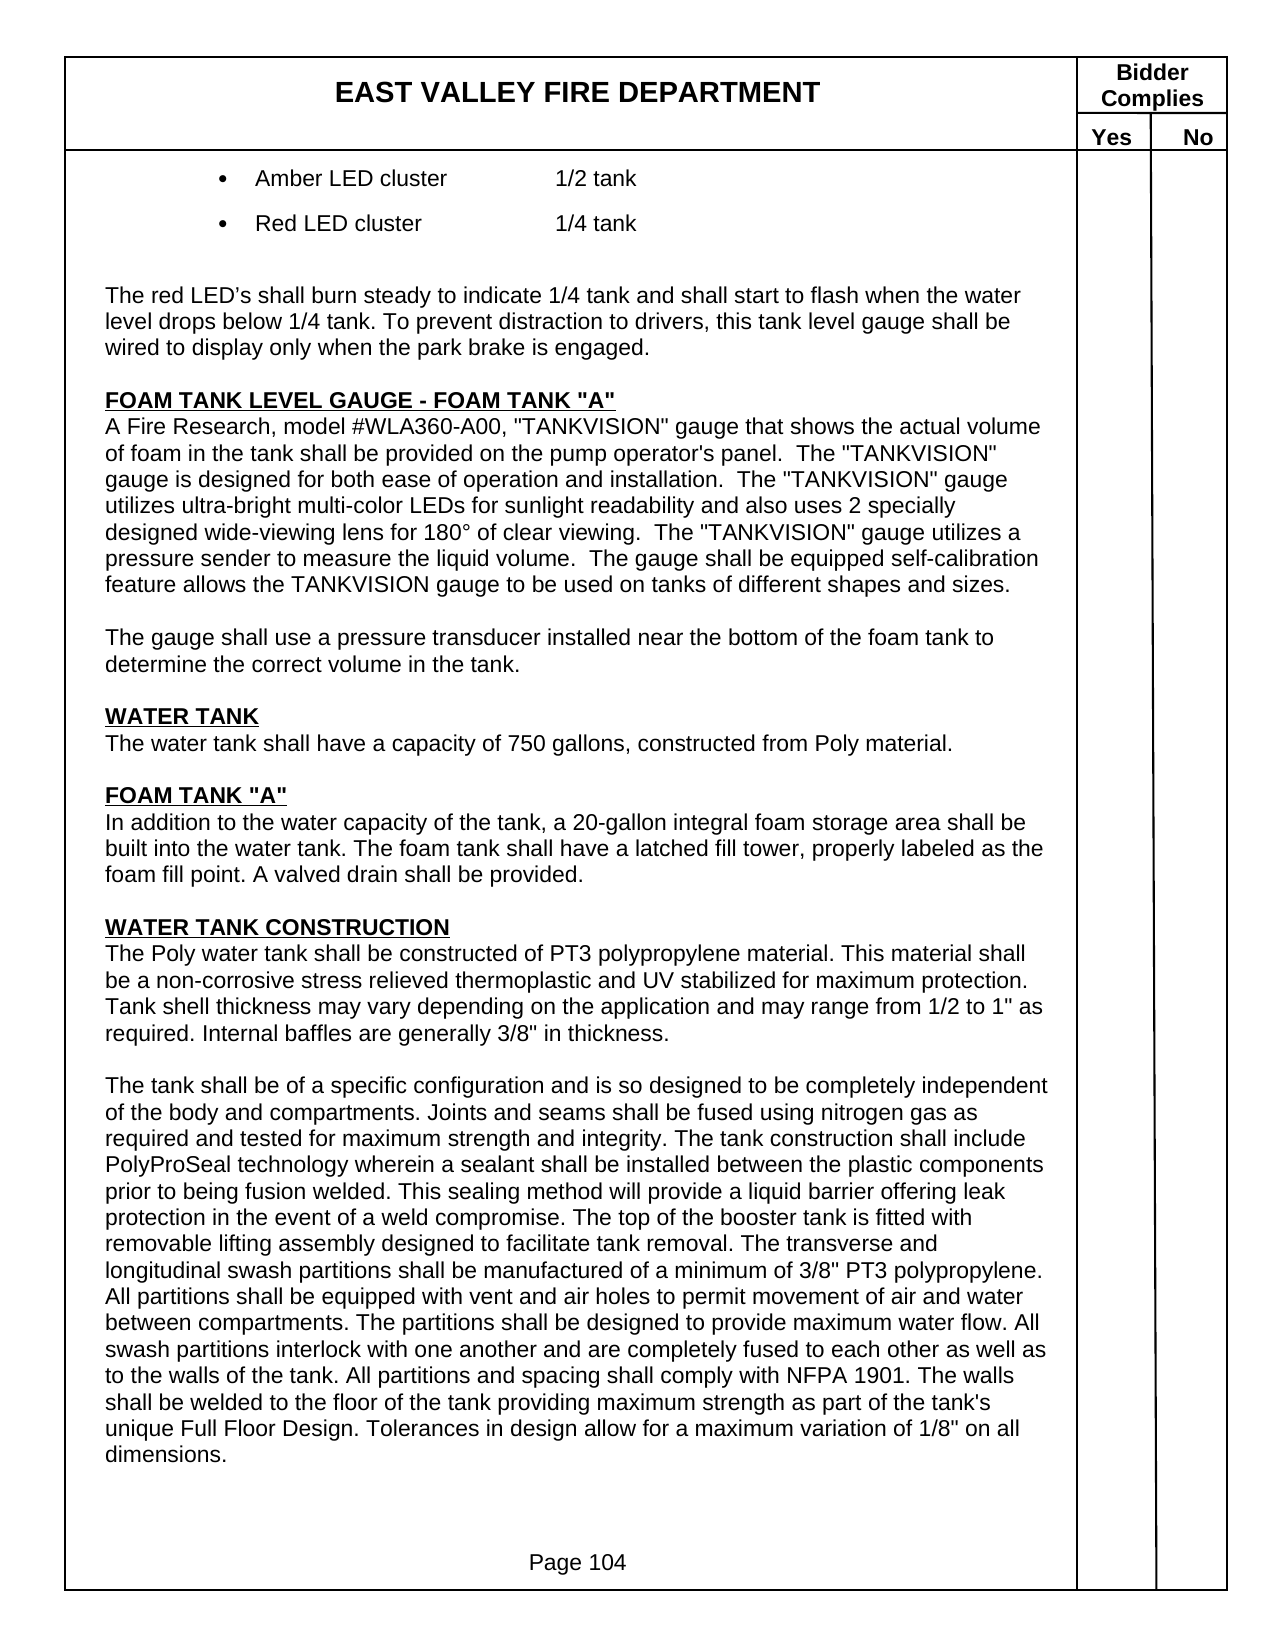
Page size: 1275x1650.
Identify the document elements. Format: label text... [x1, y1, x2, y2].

list Amber LED cluster 1/2 tank [219, 165, 1050, 191]
text The gauge shall use a pressure transducer installed near the bottom of the foam tank to determine the correct volume in the tank. [105, 624, 1050, 677]
subtitle WATER TANK [105, 703, 1050, 729]
text A Fire Research, model #WLA360-A00, "TANKVISION" gauge that shows the actual volume of foam in the tank shall be provided on the pump operator's panel. The "TANKVISION" gauge is designed for both ease of operation and installation. The "TANKVISION" gauge utilizes ultra-bright multi-color LEDs for sunlight readability and also uses 2 specially designed wide-viewing lens for 180° of clear viewing. The "TANKVISION" gauge utilizes a pressure sender to measure the liquid volume. The gauge shall be equipped self-calibration feature allows the TANKVISION gauge to be used on tanks of different shapes and sizes. [105, 413, 1050, 598]
list Red LED cluster 1/4 tank [219, 210, 1050, 236]
text The tank shall be of a specific configuration and is so designed to be completely independent of the body and compartments. Joints and seams shall be fused using nitrogen gas as required and tested for maximum strength and integrity. The tank construction shall include PolyProSeal technology wherein a sealant shall be installed between the plastic components prior to being fusion welded. This sealing method will provide a liquid barrier offering leak protection in the event of a weld compromise. The top of the booster tank is fitted with removable lifting assembly designed to facilitate tank removal. The transverse and longitudinal swash partitions shall be manufactured of a minimum of 3/8" PT3 polypropylene. All partitions shall be equipped with vent and air holes to permit movement of air and water between compartments. The partitions shall be designed to provide maximum water flow. All swash partitions interlock with one another and are completely fused to each other as well as to the walls of the tank. All partitions and spacing shall comply with NFPA 1901. The walls shall be welded to the floor of the tank providing maximum strength as part of the tank's unique Full Floor Design. Tolerances in design allow for a maximum variation of 1/8" on all dimensions. [105, 1072, 1050, 1467]
text The water tank shall have a capacity of 750 gallons, constructed from Poly material. [105, 729, 1050, 756]
subtitle FOAM TANK "A" [105, 782, 1050, 809]
text In addition to the water capacity of the tank, a 20-gallon integral foam storage area shall be built into the water tank. The foam tank shall have a latched fill tower, properly labeled as the foam fill point. A valved drain shall be provided. [105, 809, 1050, 888]
subtitle FOAM TANK LEVEL GAUGE - FOAM TANK "A" [105, 387, 1050, 413]
text The Poly water tank shall be constructed of PT3 polypropylene material. This material shall be a non-corrosive stress relieved thermoplastic and UV stabilized for maximum protection. Tank shell thickness may vary depending on the application and may range from 1/2 to 1" as required. Internal baffles are generally 3/8" in thickness. [105, 940, 1050, 1046]
subtitle WATER TANK CONSTRUCTION [105, 914, 1050, 940]
